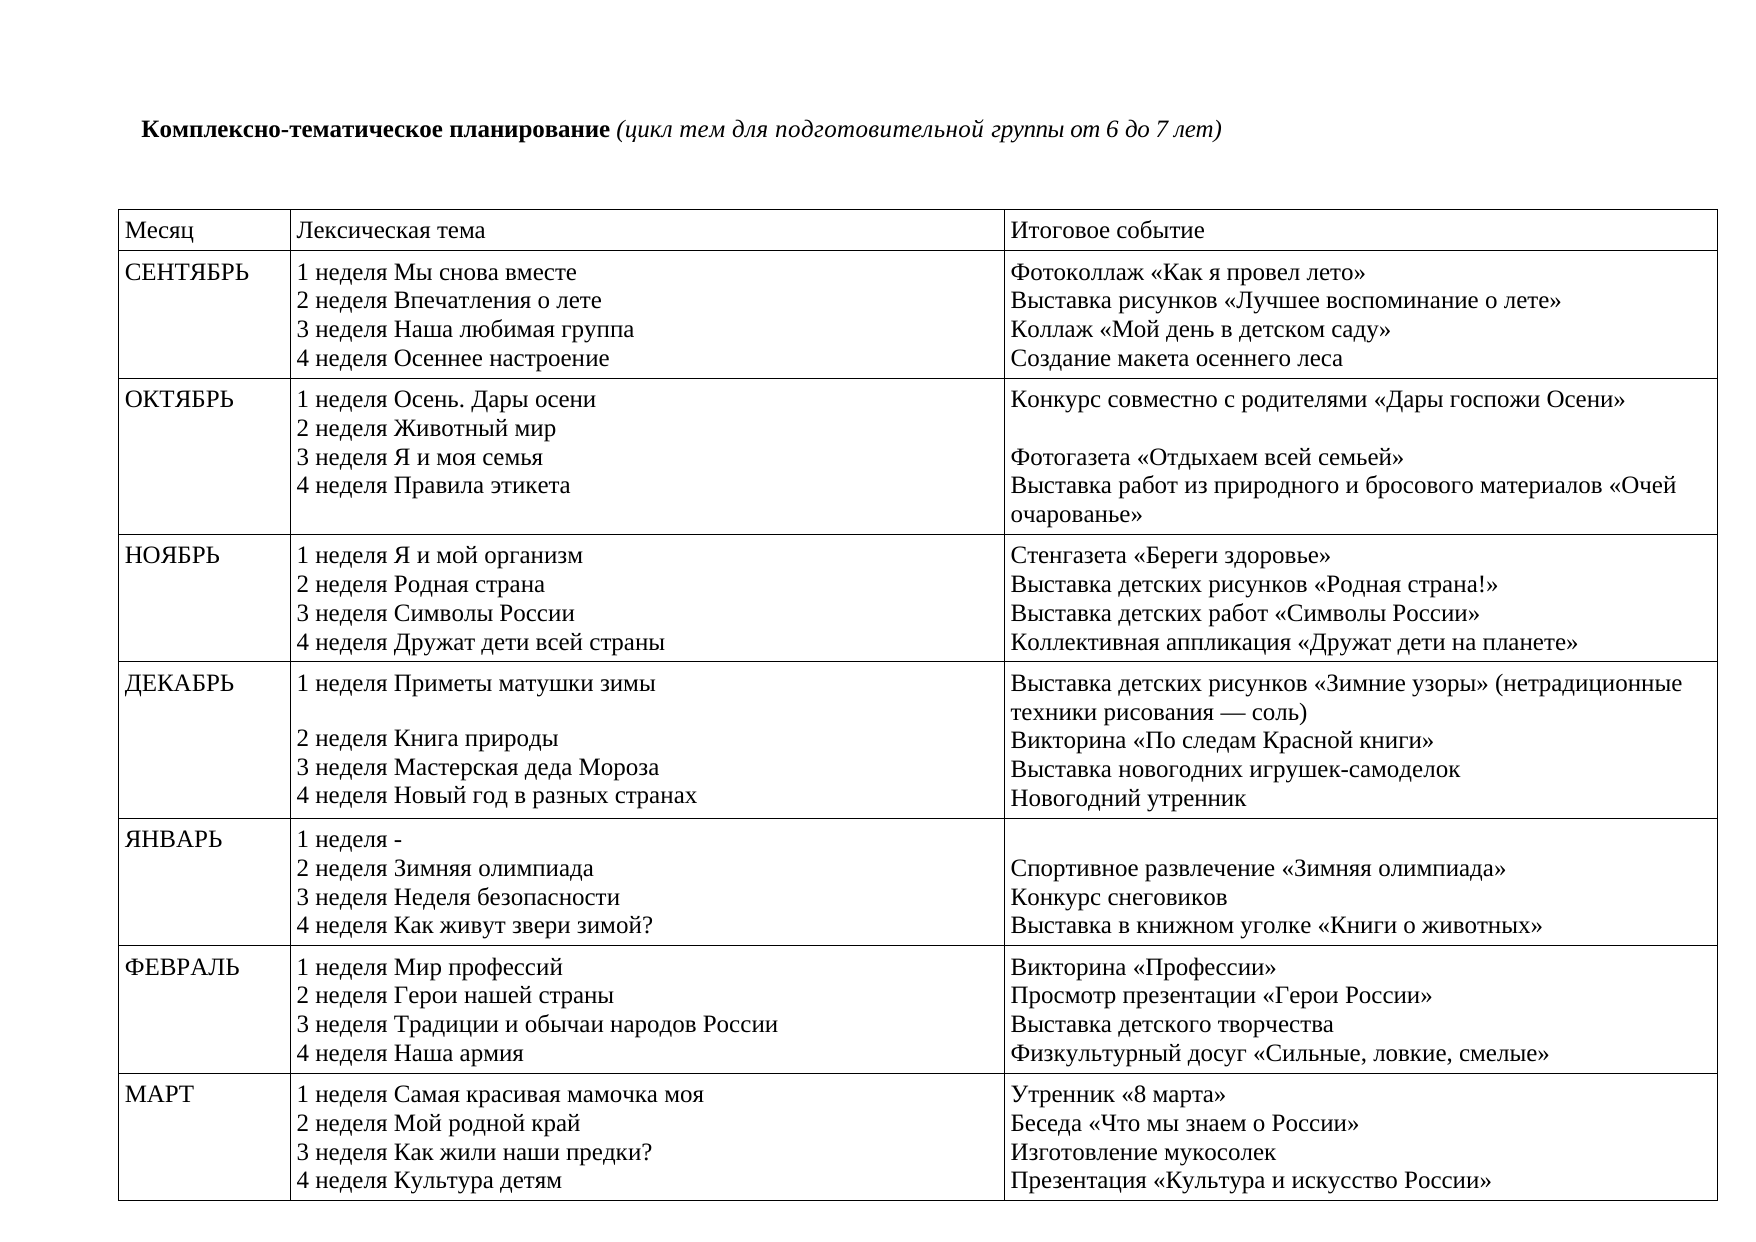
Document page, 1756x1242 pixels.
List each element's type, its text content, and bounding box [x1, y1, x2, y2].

table_cell ЯНВАРЬ [119, 819, 290, 945]
table_header Итоговое событие [1005, 210, 1717, 250]
table_cell СЕНТЯБРЬ [119, 251, 290, 377]
table_cell 1 неделя Мы снова вместе 2 неделя Впечатления о лете 3 неделя Наша любимая группа 4 неделя Осеннее настроение [291, 251, 1004, 377]
table_cell Выставка детских рисунков «Зимние узоры» (нетрадиционные техники рисования — соль) Викторина «По следам Красной книги» Выставка новогодних игрушек-самоделок Новогодний утренник [1005, 662, 1717, 817]
table_cell ДЕКАБРЬ [119, 662, 290, 817]
table_header Лексическая тема [291, 210, 1004, 250]
table_cell 1 неделя Приметы матушки зимы 2 неделя Книга природы 3 неделя Мастерская деда Мороза 4 неделя Новый год в разных странах [291, 662, 1004, 817]
table_cell 1 неделя Самая красивая мамочка моя 2 неделя Мой родной край 3 неделя Как жили наши предки? 4 неделя Культура детям [291, 1074, 1004, 1200]
table_cell 1 неделя Осень. Дары осени 2 неделя Животный мир 3 неделя Я и моя семья 4 неделя Правила этикета [291, 379, 1004, 534]
table_cell 1 неделя Я и мой организм 2 неделя Родная страна 3 неделя Символы России 4 неделя Дружат дети всей страны [291, 535, 1004, 661]
table_cell Фотоколлаж «Как я провел лето» Выставка рисунков «Лучшее воспоминание о лете» Коллаж «Мой день в детском саду» Создание макета осеннего леса [1005, 251, 1717, 377]
table_cell Викторина «Профессии» Просмотр презентации «Герои России» Выставка детского творчества Физкультурный досуг «Сильные, ловкие, смелые» [1005, 946, 1717, 1072]
table_cell ФЕВРАЛЬ [119, 946, 290, 1072]
table_cell ОКТЯБРЬ [119, 379, 290, 534]
table_cell Спортивное развлечение «Зимняя олимпиада» Конкурс снеговиков Выставка в книжном уголке «Книги о животных» [1005, 819, 1717, 945]
text Комплексно-тематическое планирование (цикл тем для подготовительной группы от 6 до 7 лет) [141, 114, 1718, 143]
table_cell 1 неделя - 2 неделя Зимняя олимпиада 3 неделя Неделя безопасности 4 неделя Как живут звери зимой? [291, 819, 1004, 945]
table_cell Утренник «8 марта» Беседа «Что мы знаем о России» Изготовление мукосолек Презентация «Культура и искусство России» [1005, 1074, 1717, 1200]
table_cell 1 неделя Мир профессий 2 неделя Герои нашей страны 3 неделя Традиции и обычаи народов России 4 неделя Наша армия [291, 946, 1004, 1072]
table_header Месяц [119, 210, 290, 250]
table_cell МАРТ [119, 1074, 290, 1200]
table_cell Стенгазета «Береги здоровье» Выставка детских рисунков «Родная страна!» Выставка детских работ «Символы России» Коллективная аппликация «Дружат дети на планете» [1005, 535, 1717, 661]
table_cell НОЯБРЬ [119, 535, 290, 661]
table_cell Конкурс совместно с родителями «Дары госпожи Осени» Фотогазета «Отдыхаем всей семьей» Выставка работ из природного и бросового материалов «Очей очарованье» [1005, 379, 1717, 534]
